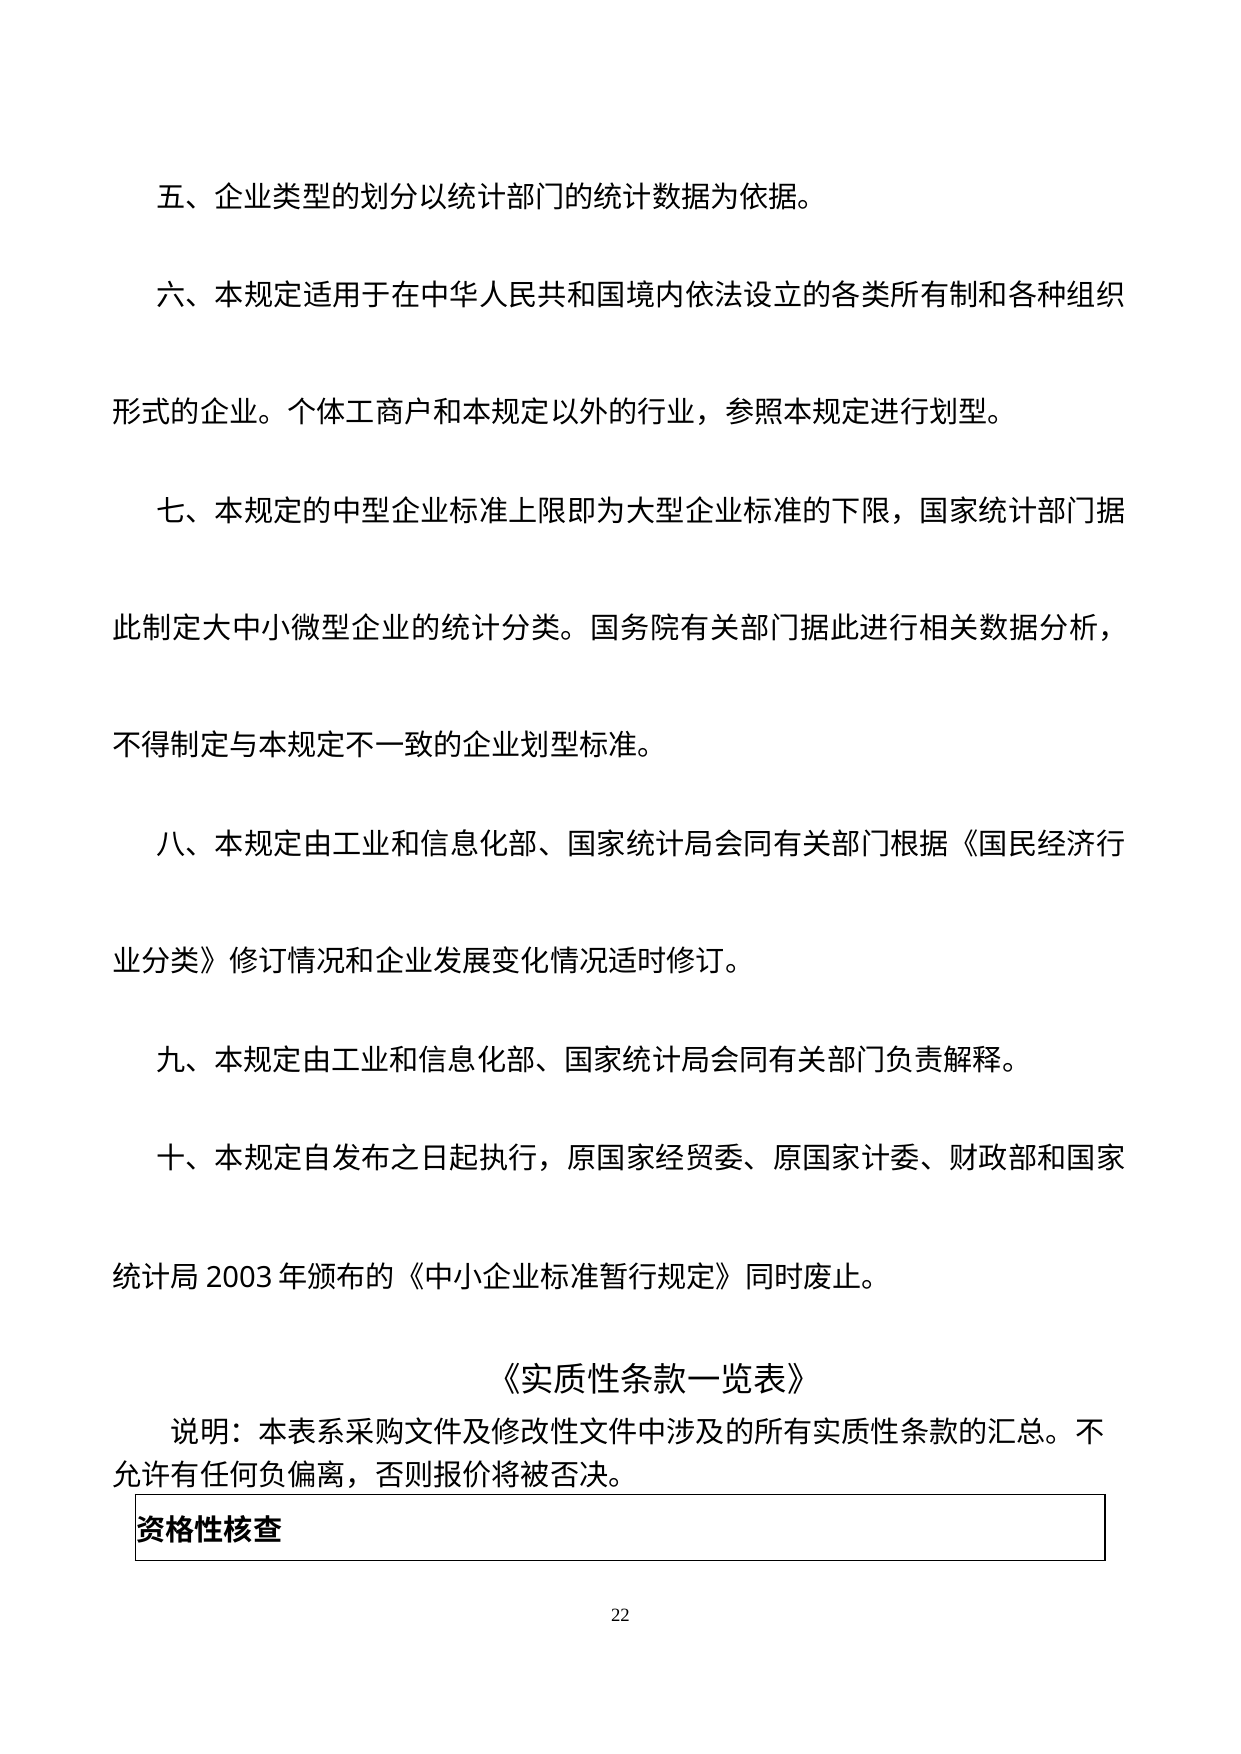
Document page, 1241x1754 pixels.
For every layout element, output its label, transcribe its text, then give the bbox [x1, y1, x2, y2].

text 七、本规定的中型企业标准上限即为大型企业标准的下限，国家统计部门据此制定大中小微型企业的统计分类。国务院有关部门据此进行相关数据分析，不得制定与本规定不一致的企业划型标准。 [112, 476, 1128, 775]
text 《实质性条款一览表》 [112, 1344, 1128, 1409]
text 五、企业类型的划分以统计部门的统计数据为依据。 [112, 162, 1128, 227]
text 说明：本表系采购文件及修改性文件中涉及的所有实质性条款的汇总。不允许有任何负偏离，否则报价将被否决。 [112, 1409, 1128, 1494]
text 十、本规定自发布之日起执行，原国家经贸委、原国家计委、财政部和国家统计局2003年颁布的《中小企业标准暂行规定》同时废止。 [112, 1123, 1128, 1306]
text 九、本规定由工业和信息化部、国家统计局会同有关部门负责解释。 [112, 1025, 1128, 1090]
text 八、本规定由工业和信息化部、国家统计局会同有关部门根据《国民经济行业分类》修订情况和企业发展变化情况适时修订。 [112, 809, 1128, 991]
table_header 资格性核查 [136, 1495, 1104, 1560]
text 六、本规定适用于在中华人民共和国境内依法设立的各类所有制和各种组织形式的企业。个体工商户和本规定以外的行业，参照本规定进行划型。 [112, 261, 1128, 443]
